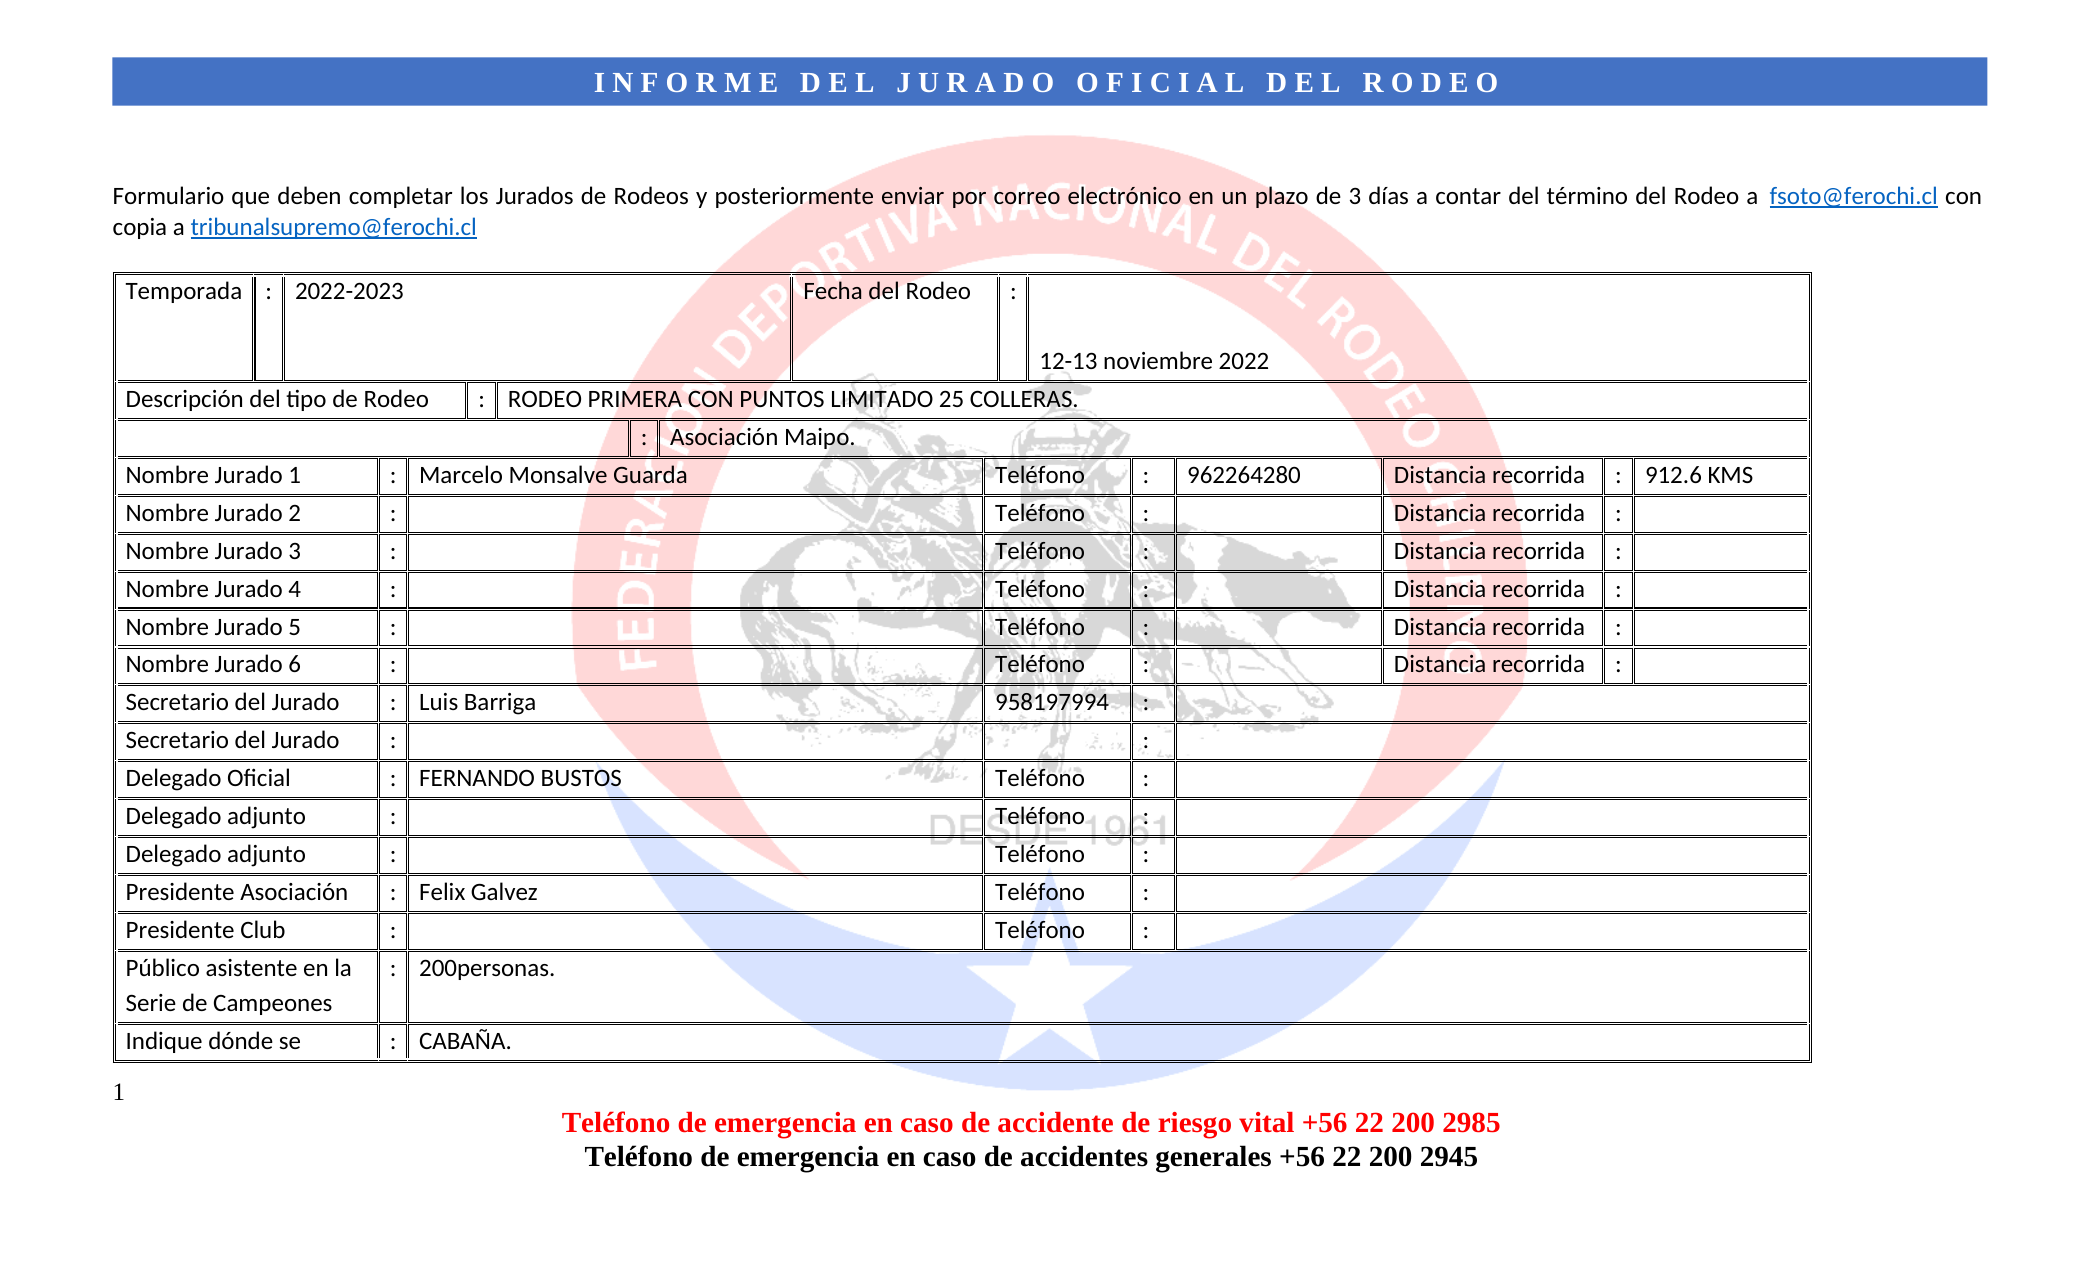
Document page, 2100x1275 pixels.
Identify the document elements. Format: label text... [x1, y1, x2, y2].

table_cell Teléfono [985, 459, 1130, 494]
table_cell Delegado adjunto [114, 835, 378, 873]
table_cell : [380, 573, 406, 607]
table_cell Distancia recorrida [1384, 611, 1602, 645]
table_cell [409, 497, 982, 532]
table_cell RODEO PRIMERA CON PUNTOS LIMITADO 25 COLLERAS. [496, 380, 1811, 418]
table_cell 962264280 [1177, 459, 1381, 494]
table_cell [1177, 497, 1381, 532]
table_cell Nombre Jurado 6 [114, 645, 378, 683]
table_cell [1177, 535, 1381, 569]
table_cell : [631, 421, 657, 456]
table_cell [985, 724, 1130, 759]
table_cell Teléfono [985, 573, 1130, 607]
table_cell : [1605, 649, 1632, 683]
table_cell [409, 611, 982, 645]
table_cell Teléfono [985, 535, 1130, 569]
table_cell : [1133, 876, 1174, 911]
table_cell Teléfono [985, 649, 1130, 683]
table_cell Descripción del tipo de Rodeo [114, 380, 467, 418]
table_cell Luis Barriga [409, 686, 982, 721]
table_cell : [1605, 535, 1632, 569]
table_cell [409, 649, 982, 683]
table_cell : [378, 1022, 408, 1059]
table_cell : [380, 762, 406, 797]
table_cell : [1133, 838, 1174, 873]
table_cell Teléfono [985, 497, 1130, 532]
table_cell : [1133, 800, 1174, 835]
table_cell Nombre Jurado 2 [116, 494, 377, 532]
table_cell Asociación Maipo. [659, 418, 1811, 456]
table_cell [409, 914, 982, 949]
table_cell [1176, 873, 1811, 911]
table_cell : [380, 914, 406, 949]
table_cell : [1605, 459, 1632, 494]
table_cell [1176, 721, 1811, 759]
table_cell : [1133, 535, 1174, 569]
table_cell Nombre Jurado 5 [116, 608, 377, 645]
table_cell : [1133, 914, 1174, 949]
table_cell : [380, 876, 406, 911]
text Formulario que deben completar los Jurados de Rodeos y posteriormente enviar por correo electrónico en un plazo de 3 días a contar del término del Rodeo a fsoto@ferochi.cl con copia a tribunalsupremo@ferochi.cl [112, 181, 1982, 242]
table_cell FERNANDO BUSTOS [409, 762, 982, 797]
table_cell : [1133, 724, 1174, 759]
table_cell Secretario del Jurado [114, 683, 378, 721]
table_cell CABAÑA. [408, 1022, 1809, 1059]
table_cell [1635, 494, 1809, 532]
table_cell [1635, 532, 1809, 569]
table_cell Marcelo Monsalve Guarda [409, 459, 982, 494]
table_cell : [380, 838, 406, 873]
table_cell : [380, 535, 406, 569]
table_cell Nombre Jurado 3 [116, 532, 377, 569]
table_cell [1635, 608, 1809, 645]
table_cell [1176, 835, 1811, 873]
table_cell Teléfono [985, 762, 1130, 797]
table_cell Teléfono [985, 800, 1130, 835]
table_cell : [1605, 573, 1632, 607]
table_cell : [1133, 573, 1174, 607]
table_cell Secretario del Jurado [114, 721, 378, 759]
table_header Fecha del Rodeo [792, 275, 998, 380]
table_cell [409, 838, 982, 873]
table_cell : [380, 686, 406, 721]
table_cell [116, 1022, 378, 1059]
table_cell : [1133, 459, 1174, 494]
table_cell : [380, 649, 406, 683]
table_cell [1635, 570, 1809, 607]
table_cell Público asistente en la Serie de Campeones [116, 949, 377, 1022]
table_header Temporada [114, 273, 254, 380]
table_cell : [380, 724, 406, 759]
table_cell : [1133, 611, 1174, 645]
table_cell Teléfono [985, 876, 1130, 911]
table_cell [409, 535, 982, 569]
table_cell : [380, 800, 406, 835]
table_cell : [1133, 686, 1174, 721]
table_header : [999, 273, 1028, 380]
table_cell [1177, 649, 1381, 683]
table_cell Teléfono [985, 611, 1130, 645]
table_cell [114, 418, 629, 456]
table_cell [1177, 611, 1381, 645]
table_cell Presidente Asociación [114, 873, 378, 911]
table_cell [1176, 797, 1811, 835]
table_header : [254, 275, 283, 380]
table_cell [409, 800, 982, 835]
table_cell : [1133, 497, 1174, 532]
table_cell Distancia recorrida [1384, 573, 1602, 607]
table_header 12-13 noviembre 2022 [1028, 275, 1809, 380]
table_cell Teléfono [985, 838, 1130, 873]
table_cell : [1133, 649, 1174, 683]
table_cell Nombre Jurado 1 [116, 456, 377, 494]
table_cell [409, 573, 982, 607]
table_cell Distancia recorrida [1384, 497, 1602, 532]
table_cell : [380, 497, 406, 532]
table_cell Teléfono [985, 914, 1130, 949]
table_cell Distancia recorrida [1384, 649, 1602, 683]
table_cell Felix Galvez [409, 876, 982, 911]
table_cell : [380, 459, 406, 494]
table_header 2022-2023 [284, 273, 792, 380]
table_cell : [1605, 497, 1632, 532]
table_cell : [468, 383, 495, 418]
table_cell [1176, 759, 1811, 797]
table_cell Presidente Club [116, 911, 377, 949]
table_cell [1177, 573, 1381, 607]
table_cell Delegado Oficial [114, 759, 378, 797]
table_cell 958197994 [985, 686, 1130, 721]
table_cell [1177, 911, 1809, 949]
table_cell : [1133, 762, 1174, 797]
table_cell : [380, 952, 406, 1022]
table_cell : [1605, 611, 1632, 645]
table_cell Distancia recorrida [1384, 459, 1602, 494]
table_cell [409, 724, 982, 759]
table_cell [1176, 683, 1811, 721]
table_cell Distancia recorrida [1384, 535, 1602, 569]
table_cell [1634, 645, 1811, 683]
table_cell 200personas. [409, 949, 1809, 1022]
table_cell : [380, 611, 406, 645]
table_cell Delegado adjunto [114, 797, 378, 835]
table_cell Nombre Jurado 4 [116, 570, 377, 607]
table_cell 912.6 KMS [1635, 456, 1809, 494]
